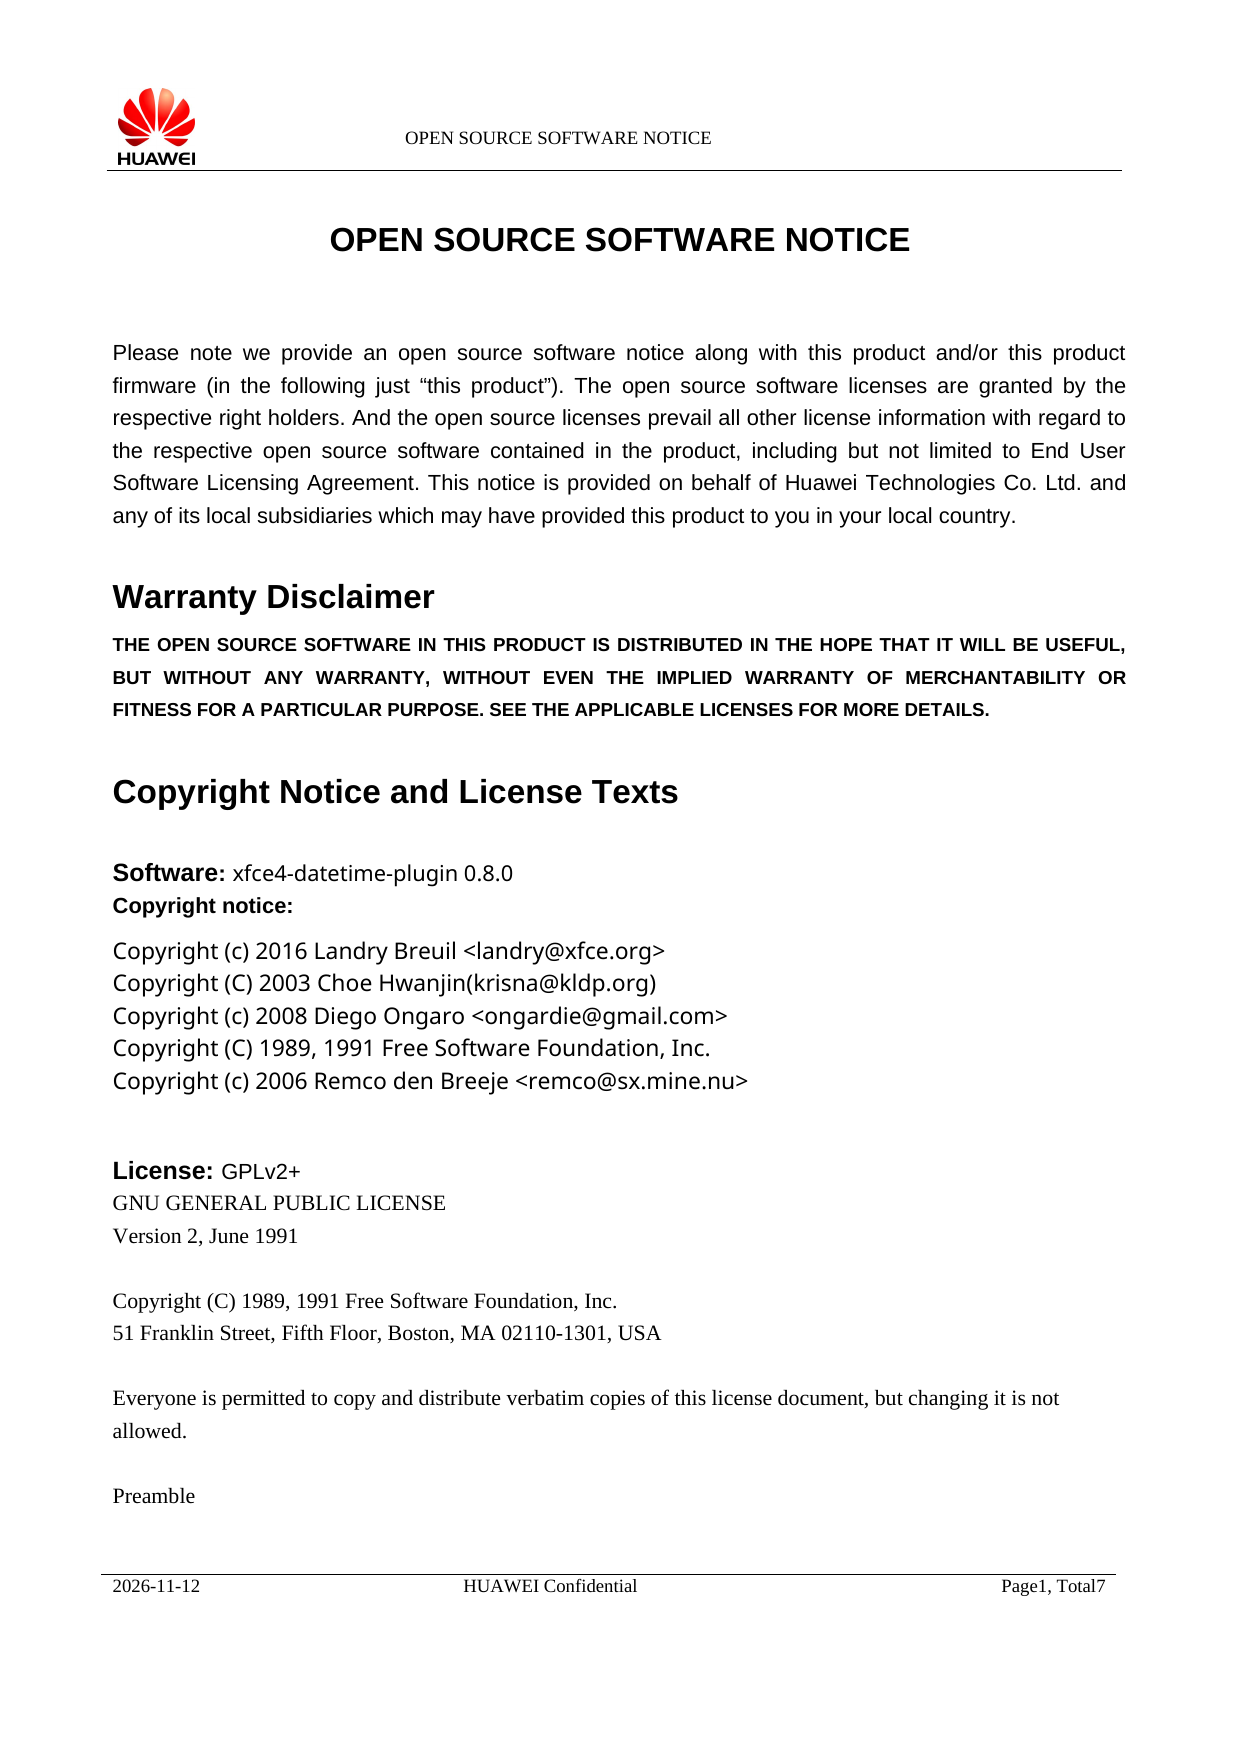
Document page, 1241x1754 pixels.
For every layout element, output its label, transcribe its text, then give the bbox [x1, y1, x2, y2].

text Copyright Notice and License Texts [112, 759, 1128, 824]
text Copyright (c) 2016 Landry Breuil <landry@xfce.org> Copyright (C) 2003 Choe Hwanjin(krisna@kldp.org) Copyright (c) 2008 Diego Ongaro <ongardie@gmail.com> Copyright (C) 1989, 1991 Free Software Foundation, Inc. Copyright (c) 2006 Remco den Breeje <remco@sx.mine.nu> [112, 934, 1128, 1129]
text OPEN SOURCE SOFTWARE NOTICE [112, 206, 1128, 271]
text Copyright notice: [112, 889, 1128, 921]
text Please note we provide an open source software notice along with this product and/or this product firmware (in the following just “this product”). The open source software licenses are granted by the respective right holders. And the open source licenses prevail all other license information with regard to the respective open source software contained in the product, including but not limited to End User Software Licensing Agreement. This notice is provided on behalf of Huawei Technologies Co. Ltd. and any of its local subsidiaries which may have provided this product to you in your local country. [112, 336, 1128, 531]
picture [118, 88, 195, 165]
text The open source software in this product is distributed in the hope that it will be useful, but WITHOUT ANY WARRANTY, without even the implied warranty of MERCHANTABILITY or FITNESS FOR A PARTICULAR PURPOSE. See the applicable licenses for more details. [112, 629, 1128, 726]
text License: GPLv2+ [112, 1154, 1128, 1186]
text Warranty Disclaimer [112, 564, 1128, 629]
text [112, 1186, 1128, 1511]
title Software: xfce4-datetime-plugin 0.8.0 [112, 856, 1128, 889]
